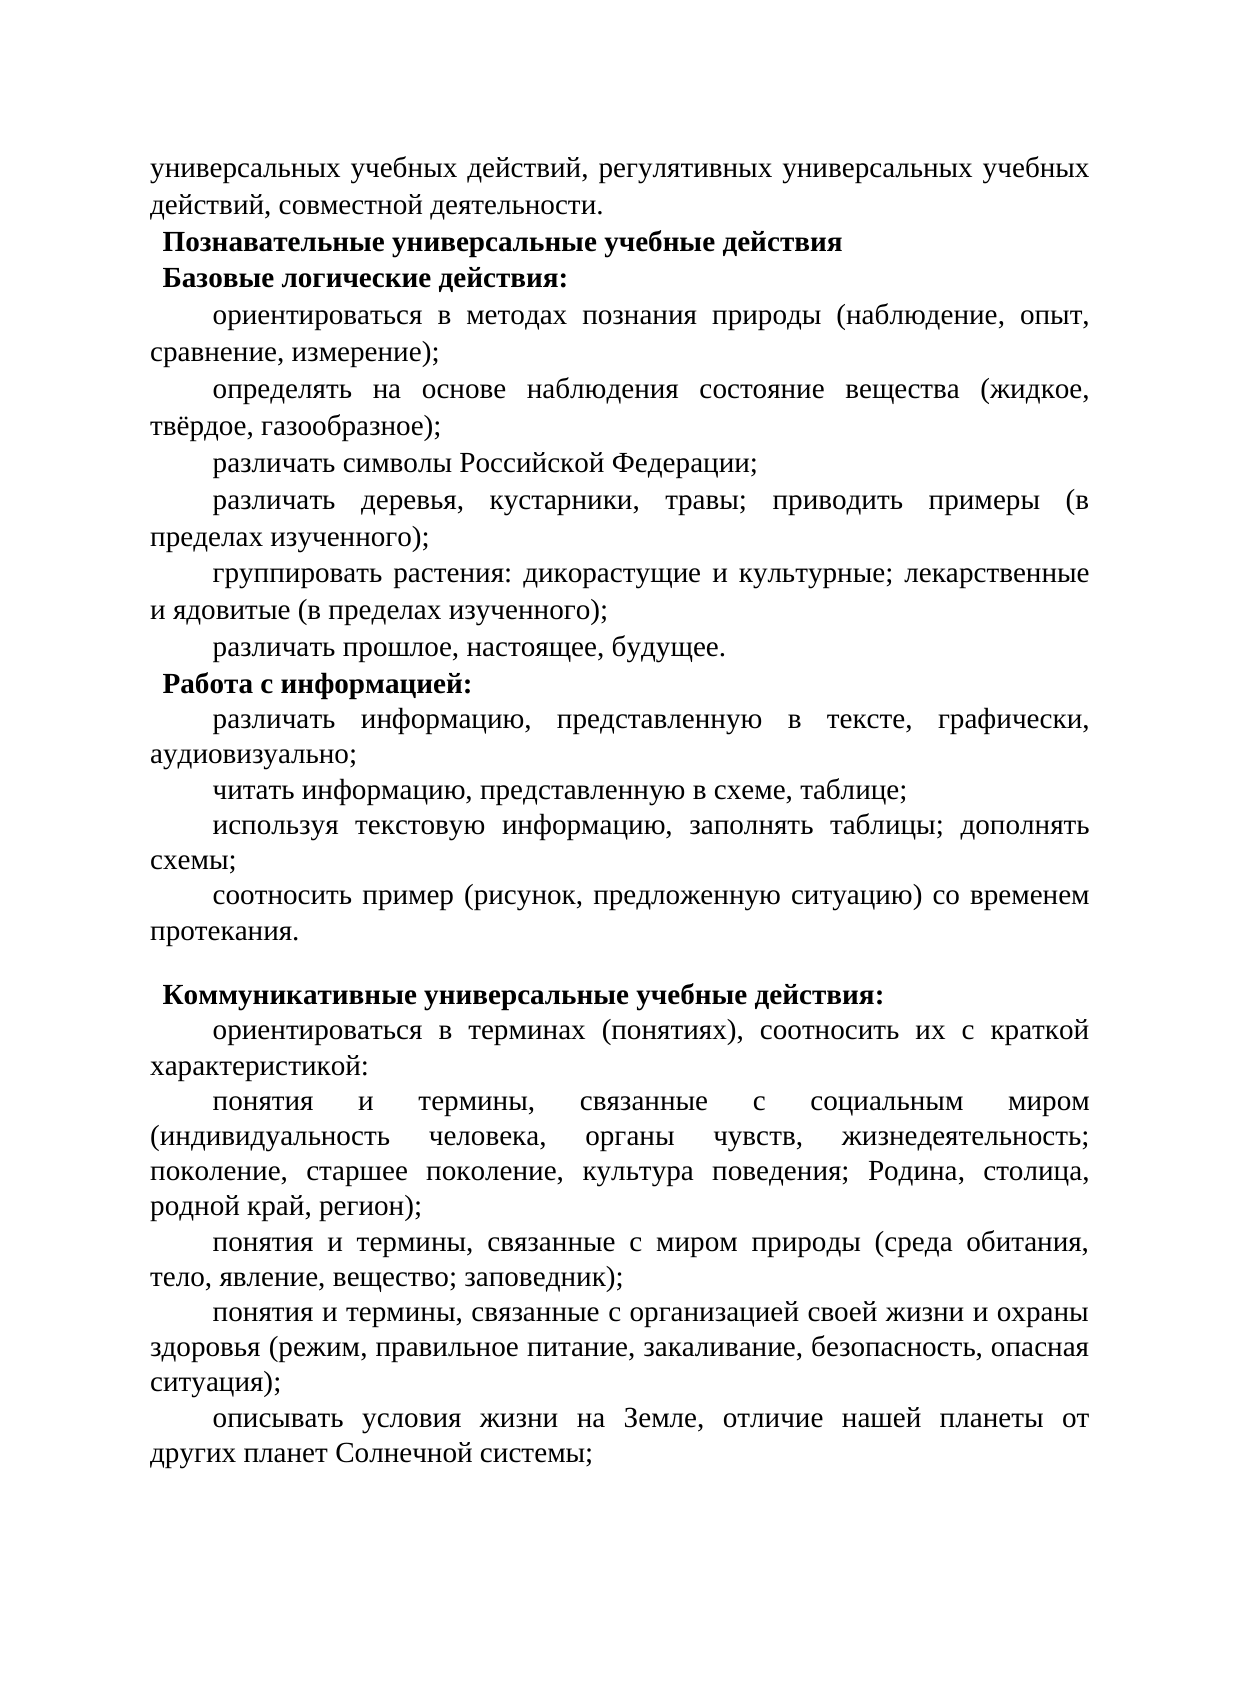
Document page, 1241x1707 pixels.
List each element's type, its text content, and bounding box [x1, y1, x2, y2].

text различать символы Российской Федерации; [150, 445, 1090, 478]
text Базовые логические действия: [162, 261, 1090, 294]
text Познавательные универсальные учебные действия [162, 224, 1090, 257]
text различать деревья, кустарники, травы; приводить примеры (в пределах изученного); [150, 482, 1090, 552]
text используя текстовую информацию, заполнять таблицы; дополнять схемы; [150, 807, 1090, 876]
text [150, 150, 1090, 220]
text описывать условия жизни на Земле, отличие нашей планеты от других планет Солнечной системы; [150, 1400, 1090, 1468]
text соотносить пример (рисунок, предложенную ситуацию) со временем протекания. [150, 877, 1090, 946]
text понятия и термины, связанные с миром природы (среда обитания, тело, явление, вещество; заповедник); [150, 1224, 1090, 1292]
text ориентироваться в терминах (понятиях), соотносить их с краткой характеристикой: [150, 1012, 1090, 1081]
text Коммуникативные универсальные учебные действия: [162, 977, 1090, 1011]
text различать информацию, представленную в тексте, графически, аудиовизуально; [150, 701, 1090, 770]
text понятия и термины, связанные с организацией своей жизни и охраны здоровья (режим, правильное питание, закаливание, безопасность, опасная ситуация); [150, 1294, 1090, 1398]
text различать прошлое, настоящее, будущее. [150, 629, 1090, 663]
text определять на основе наблюдения состояние вещества (жидкое, твёрдое, газообразное); [150, 371, 1090, 442]
text читать информацию, представленную в схеме, таблице; [150, 772, 1090, 805]
text понятия и термины, связанные с социальным миром (индивидуальность человека, органы чувств, жизнедеятельность; поколение, старшее поколение, культура поведения; Родина, столица, родной край, регион); [150, 1083, 1090, 1222]
text ориентироваться в методах познания природы (наблюдение, опыт, сравнение, измерение); [150, 297, 1090, 368]
text группировать растения: дикорастущие и культурные; лекарственные и ядовитые (в пределах изученного); [150, 556, 1090, 626]
text Работа с информацией: [162, 666, 1090, 700]
